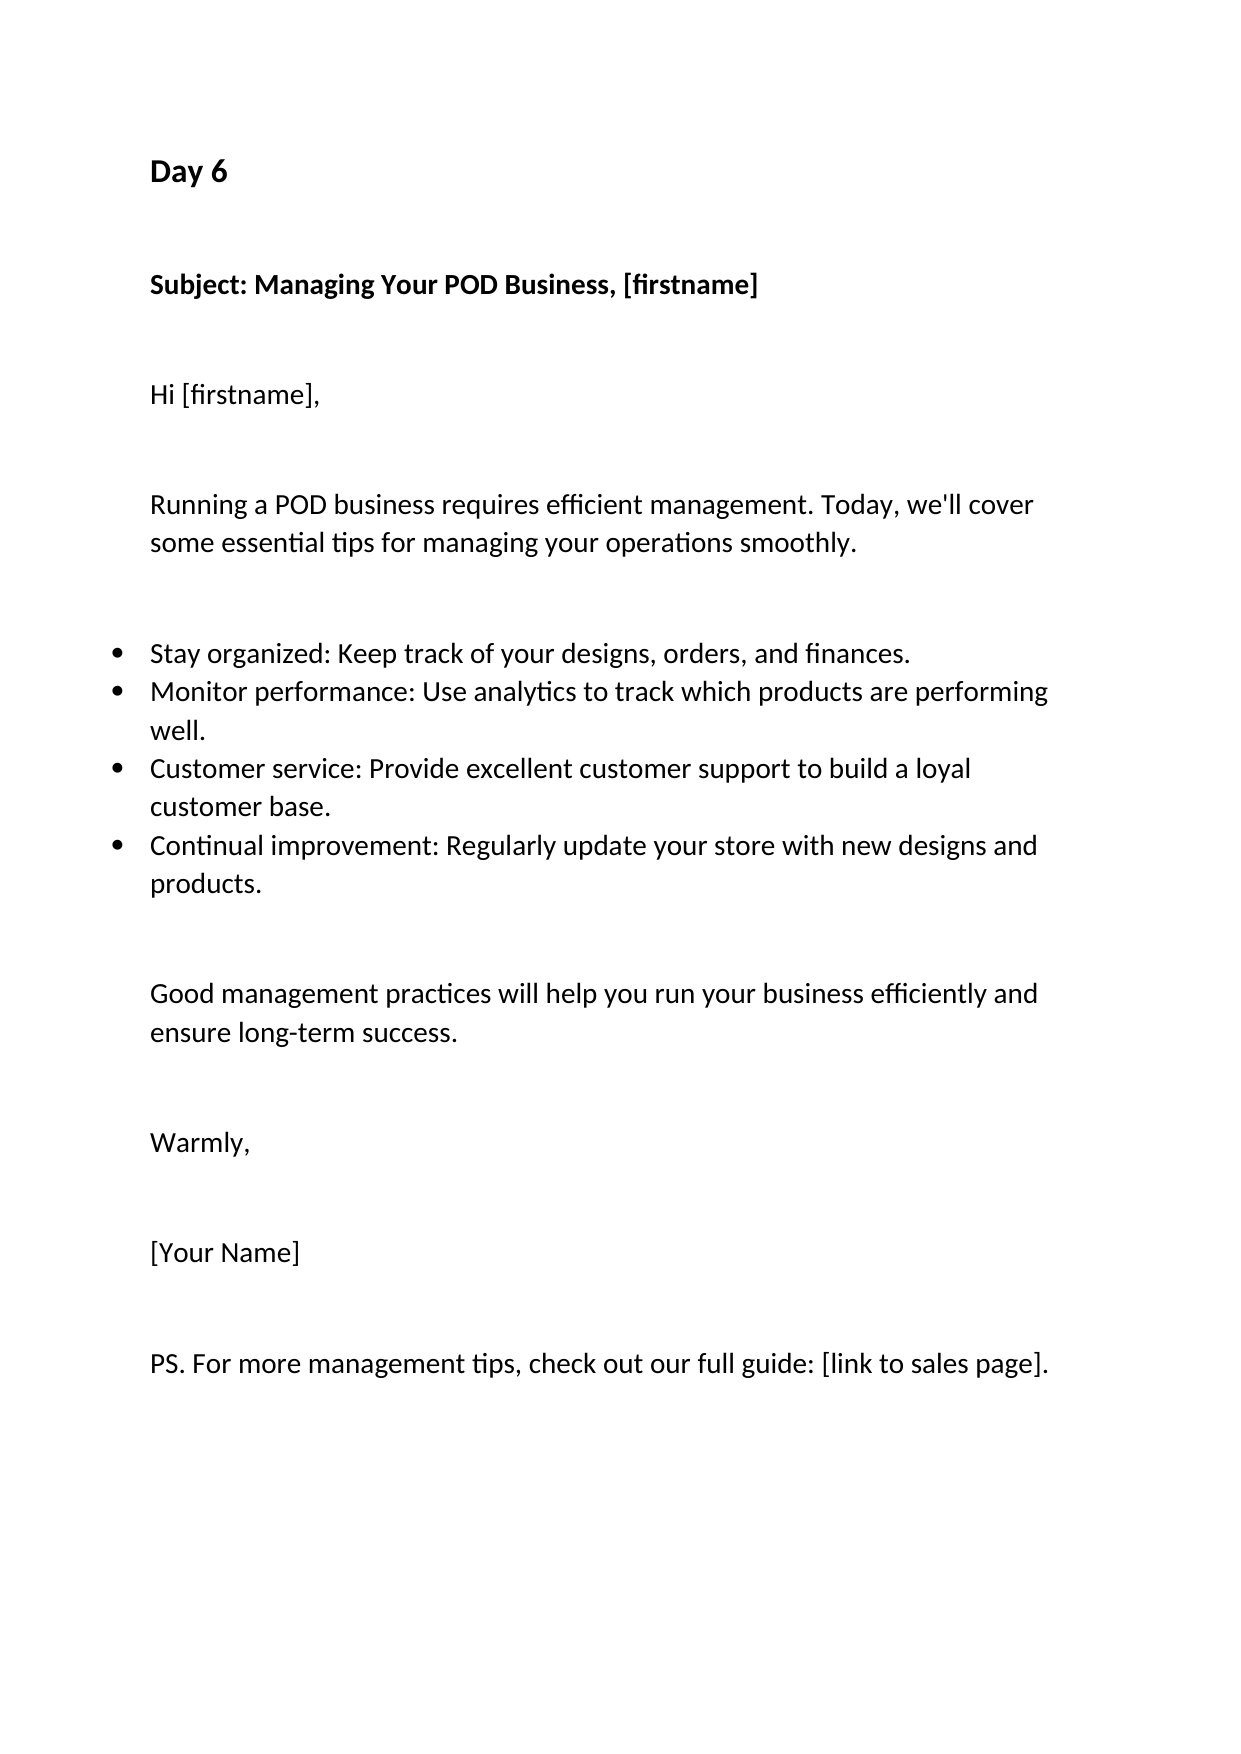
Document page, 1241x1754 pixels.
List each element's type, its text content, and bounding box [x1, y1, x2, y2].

list Customer service: Provide excellent customer support to build a loyal customer base. [112, 750, 1090, 824]
text [Your Name] [150, 1234, 1090, 1270]
text Running a POD business requires efficient management. Today, we'll cover some essential tips for managing your operations smoothly. [150, 486, 1090, 560]
list Stay organized: Keep track of your designs, orders, and finances. [112, 635, 1090, 670]
text PS. For more management tips, check out our full guide: [link to sales page]. [150, 1345, 1090, 1380]
text Hi [firstname], [150, 376, 1090, 412]
list Continual improvement: Regularly update your store with new designs and products. [112, 827, 1090, 901]
list Monitor performance: Use analytics to track which products are performing well. [112, 673, 1090, 747]
text Warmly, [150, 1124, 1090, 1160]
text Subject: Managing Your POD Business, [firstname] [150, 266, 1090, 301]
text Day 6 [150, 150, 1090, 191]
text Good management practices will help you run your business efficiently and ensure long-term success. [150, 976, 1090, 1050]
